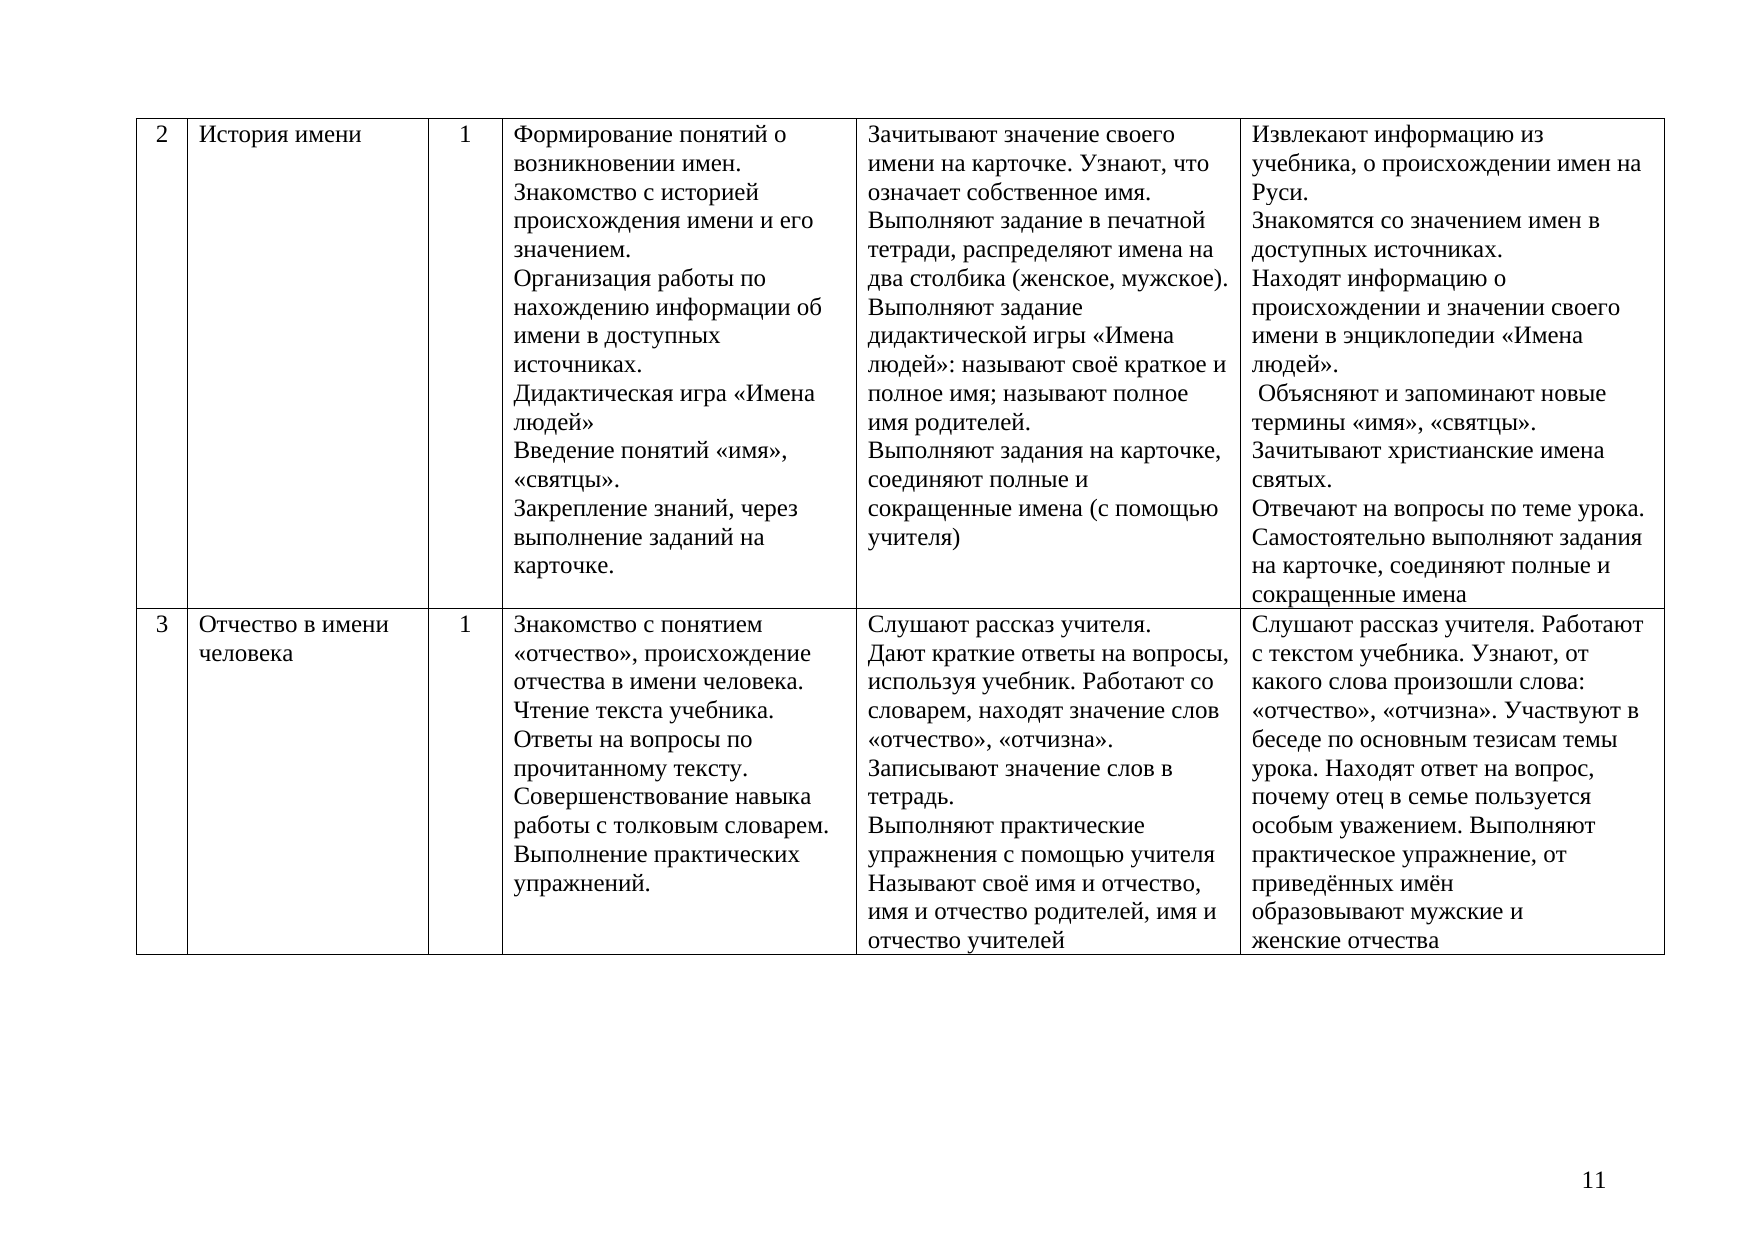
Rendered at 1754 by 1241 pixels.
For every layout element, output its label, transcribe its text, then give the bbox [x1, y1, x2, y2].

table_header Зачитывают значение своего имени на карточке. Узнают, что означает собственное имя. Выполняют задание в печатной тетради, распределяют имена на два столбика (женское, мужское). Выполняют задание дидактической игры «Имена людей»: называют своё краткое и полное имя; называют полное имя родителей. Выполняют задания на карточке, соединяют полные и сокращенные имена (с помощью учителя) [857, 119, 1240, 608]
table_cell Слушают рассказ учителя. Дают краткие ответы на вопросы, используя учебник. Работают со словарем, находят значение слов «отчество», «отчизна». Записывают значение слов в тетрадь. Выполняют практические упражнения с помощью учителя Называют своё имя и отчество, имя и отчество родителей, имя и отчество учителей [857, 609, 1240, 954]
table_cell 1 [429, 609, 502, 954]
table_header 2 [137, 119, 187, 608]
table_header Извлекают информацию из учебника, о происхождении имен на Руси. Знакомятся со значением имен в доступных источниках. Находят информацию о происхождении и значении своего имени в энциклопедии «Имена людей». Объясняют и запоминают новые термины «имя», «святцы». Зачитывают христианские имена святых. Отвечают на вопросы по теме урока. Самостоятельно выполняют задания на карточке, соединяют полные и сокращенные имена [1241, 119, 1664, 608]
table_header 1 [429, 119, 502, 608]
table_header Формирование понятий о возникновении имен. Знакомство с историей происхождения имени и его значением. Организация работы по нахождению информации об имени в доступных источниках. Дидактическая игра «Имена людей» Введение понятий «имя», «святцы». Закрепление знаний, через выполнение заданий на карточке. [503, 119, 856, 608]
table_header История имени [188, 119, 428, 608]
table_cell Отчество в имени человека [188, 609, 428, 954]
table_cell Знакомство с понятием «отчество», происхождение отчества в имени человека. Чтение текста учебника. Ответы на вопросы по прочитанному тексту. Совершенствование навыка работы с толковым словарем. Выполнение практических упражнений. [503, 609, 856, 954]
table_cell 3 [137, 609, 187, 954]
table_cell Слушают рассказ учителя. Работают с текстом учебника. Узнают, от какого слова произошли слова: «отчество», «отчизна». Участвуют в беседе по основным тезисам темы урока. Находят ответ на вопрос, почему отец в семье пользуется особым уважением. Выполняют практическое упражнение, от приведённых имён образовывают мужские и женские отчества [1241, 609, 1664, 954]
